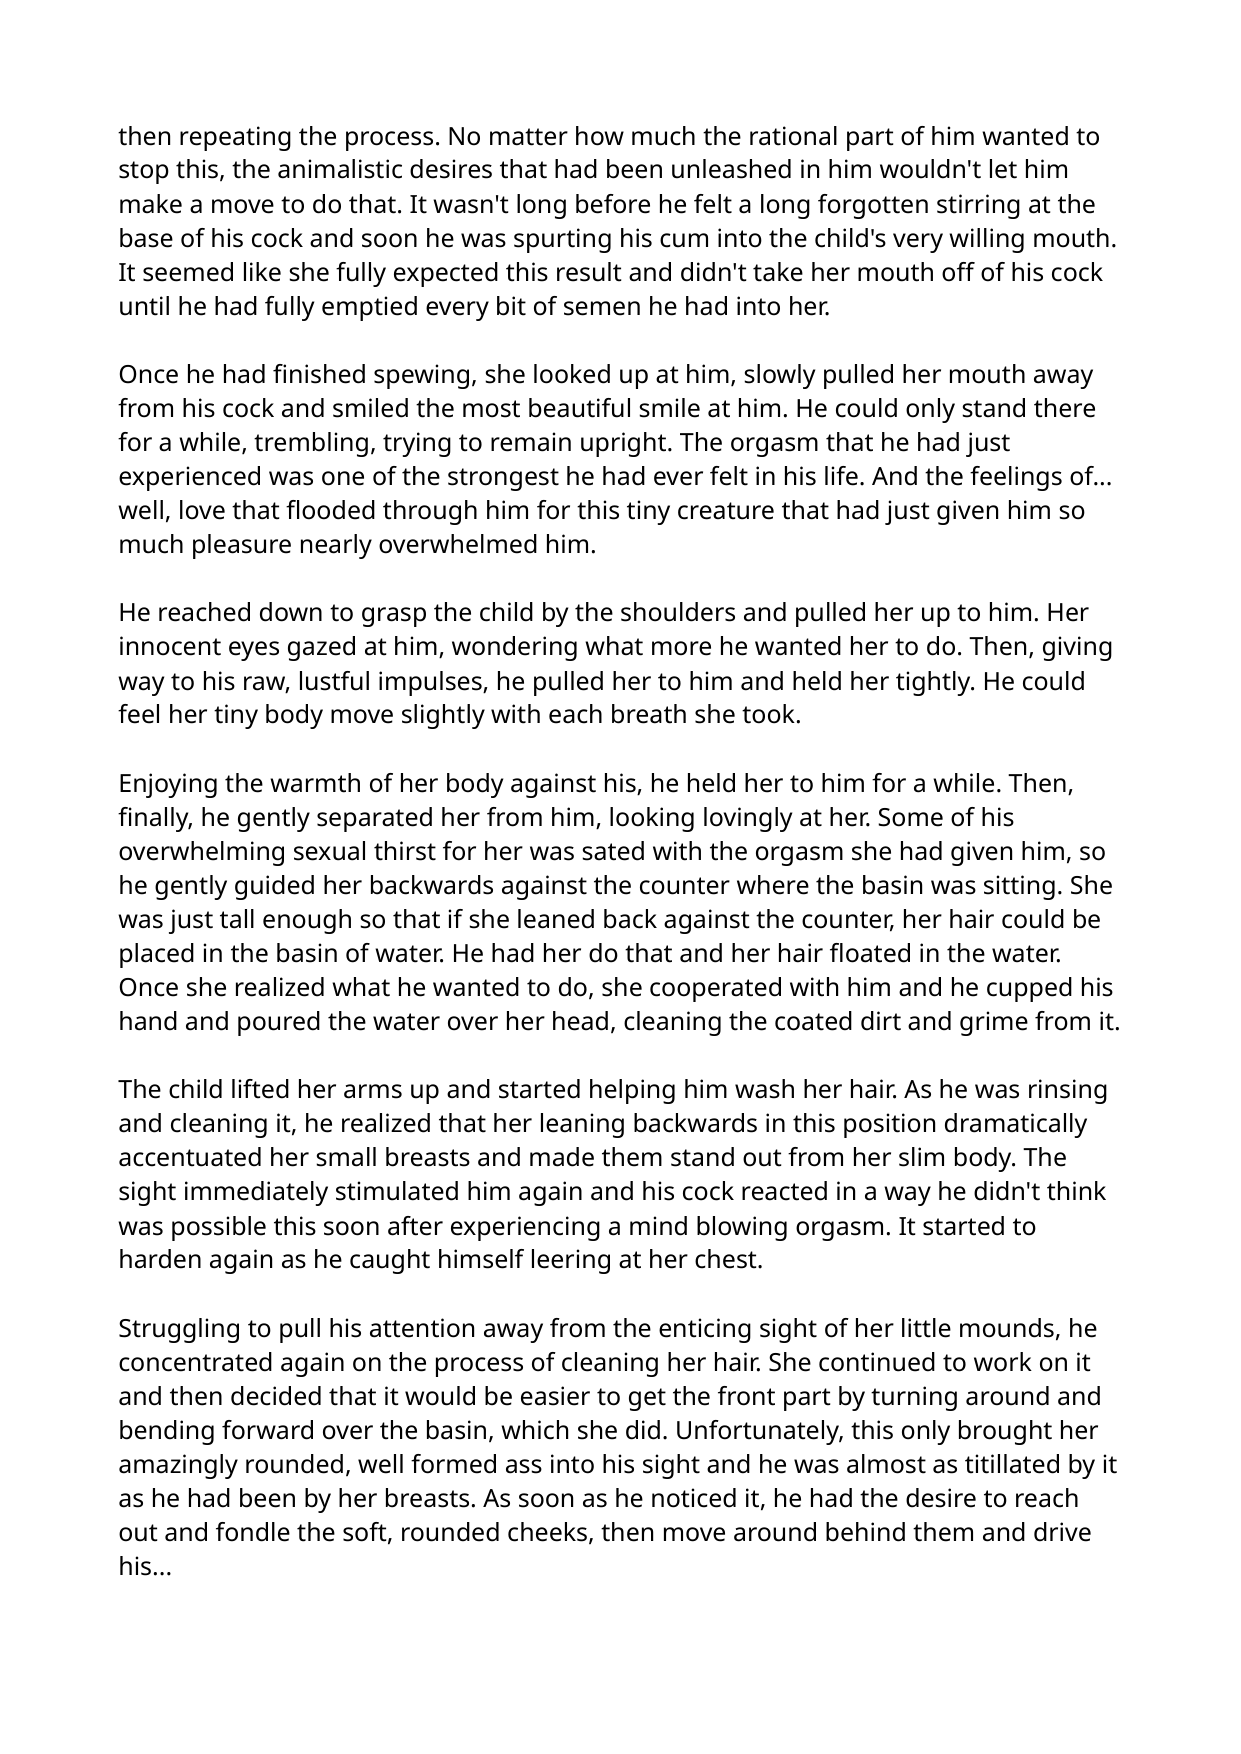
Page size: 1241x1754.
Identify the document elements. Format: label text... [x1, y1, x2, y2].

text Once he had finished spewing, she looked up at him, slowly pulled her mouth away from his cock and smiled the most beautiful smile at him. He could only stand there for a while, trembling, trying to remain upright. The orgasm that he had just experienced was one of the strongest he had ever felt in his life. And the feelings of... well, love that flooded through him for this tiny creature that had just given him so much pleasure nearly overwhelmed him. [118, 357, 1122, 561]
text Struggling to pull his attention away from the enticing sight of her little mounds, he concentrated again on the process of cleaning her hair. She continued to work on it and then decided that it would be easier to get the front part by turning around and bending forward over the basin, which she did. Unfortunately, this only brought her amazingly rounded, well formed ass into his sight and he was almost as titillated by it as he had been by her breasts. As soon as he noticed it, he had the desire to reach out and fondle the soft, rounded cheeks, then move around behind them and drive his... [118, 1310, 1122, 1583]
text Enjoying the warmth of her body against his, he held her to him for a while. Then, finally, he gently separated her from him, looking lovingly at her. Some of his overwhelming sexual thirst for her was sated with the orgasm she had given him, so he gently guided her backwards against the counter where the basin was sitting. She was just tall enough so that if she leaned back against the counter, her hair could be placed in the basin of water. He had her do that and her hair floated in the water. Once she realized what he wanted to do, she cooperated with him and he cupped his hand and poured the water over her head, cleaning the coated dirt and grime from it. [118, 765, 1122, 1038]
text The child lifted her arms up and started helping him wash her hair. As he was rinsing and cleaning it, he realized that her leaning backwards in this position dramatically accentuated her small breasts and made them stand out from her slim body. The sight immediately stimulated him again and his cock reacted in a way he didn't think was possible this soon after experiencing a mind blowing orgasm. It started to harden again as he caught himself leering at her chest. [118, 1072, 1122, 1276]
text He reached down to grasp the child by the shoulders and pulled her up to him. Her innocent eyes gazed at him, wondering what more he wanted her to do. Then, giving way to his raw, lustful impulses, he pulled her to him and held her tightly. He could feel her tiny body move slightly with each breath she took. [118, 595, 1122, 731]
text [118, 118, 1122, 322]
